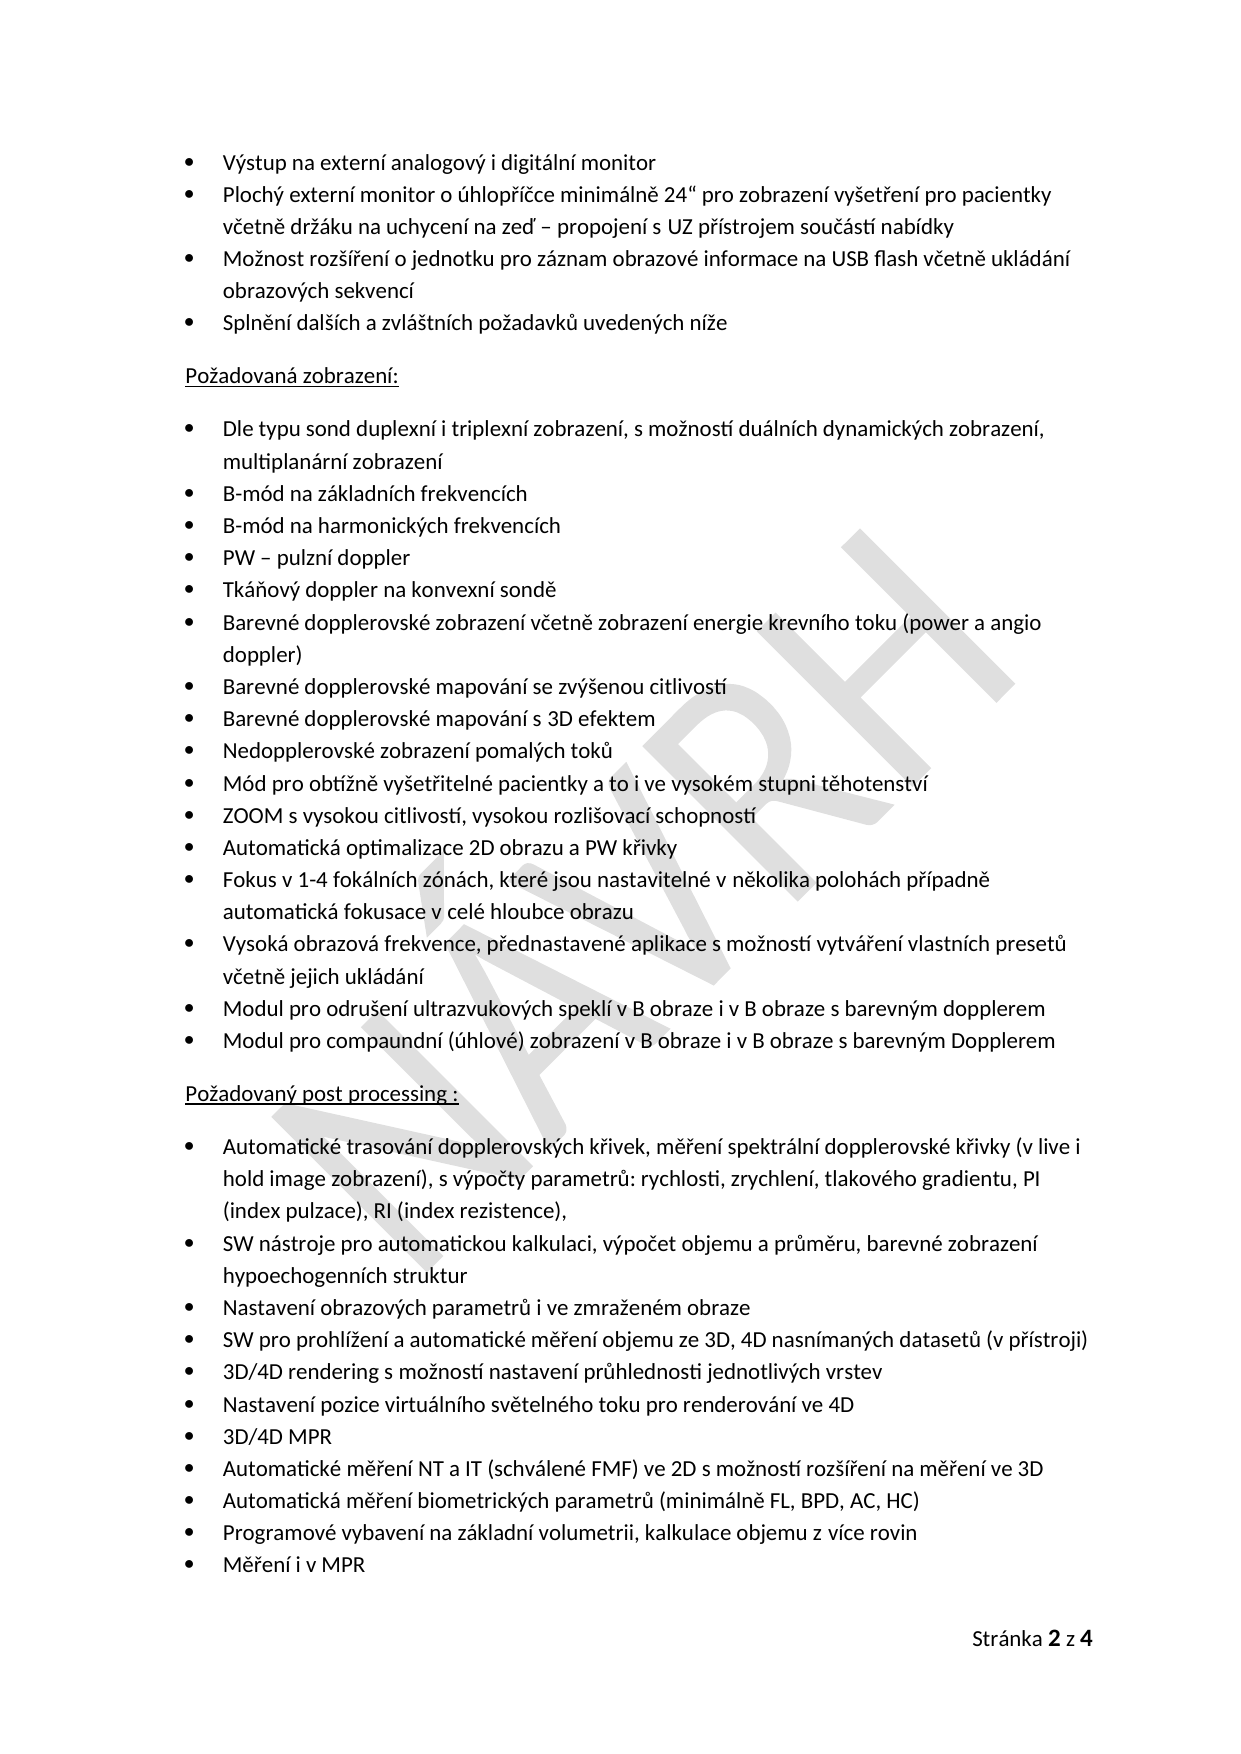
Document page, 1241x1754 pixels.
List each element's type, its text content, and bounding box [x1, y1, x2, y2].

list Automatická optimalizace 2D obrazu a PW křivky [185, 833, 1093, 861]
text Požadovaný post processing : [185, 1079, 1093, 1107]
list Měření i v MPR [185, 1551, 1093, 1579]
list Vysoká obrazová frekvence, přednastavené aplikace s možností vytváření vlastních presetů včetně jejich ukládání [185, 929, 1093, 990]
list Automatické trasování dopplerovských křivek, měření spektrální dopplerovské křivky (v live i hold image zobrazení), s výpočty parametrů: rychlosti, zrychlení, tlakového gradientu, PI (index pulzace), RI (index rezistence), [185, 1132, 1093, 1224]
list Nastavení pozice virtuálního světelného toku pro renderování ve 4D [185, 1390, 1093, 1418]
list Barevné dopplerovské zobrazení včetně zobrazení energie krevního toku (power a angio doppler) [185, 608, 1093, 668]
list Dle typu sond duplexní i triplexní zobrazení, s možností duálních dynamických zobrazení, multiplanární zobrazení [185, 414, 1093, 475]
list SW pro prohlížení a automatické měření objemu ze 3D, 4D nasnímaných datasetů (v přístroji) [185, 1325, 1093, 1353]
list 3D/4D rendering s možností nastavení průhlednosti jednotlivých vrstev [185, 1357, 1093, 1386]
list Automatická měření biometrických parametrů (minimálně FL, BPD, AC, HC) [185, 1486, 1093, 1514]
list SW nástroje pro automatickou kalkulaci, výpočet objemu a průměru, barevné zobrazení hypoechogenních struktur [185, 1229, 1093, 1289]
text Požadovaná zobrazení: [185, 362, 1093, 389]
list Barevné dopplerovské mapování s 3D efektem [185, 704, 1093, 732]
list Tkáňový doppler na konvexní sondě [185, 576, 1093, 603]
list Programové vybavení na základní volumetrii, kalkulace objemu z více rovin [185, 1518, 1093, 1546]
list B-mód na harmonických frekvencích [185, 511, 1093, 539]
list Splnění dalších a zvláštních požadavků uvedených níže [185, 308, 1093, 337]
list Modul pro compaundní (úhlové) zobrazení v B obraze i v B obraze s barevným Dopplerem [185, 1026, 1093, 1054]
list PW – pulzní doppler [185, 543, 1093, 571]
list B-mód na základních frekvencích [185, 479, 1093, 507]
list Plochý externí monitor o úhlopříčce minimálně 24“ pro zobrazení vyšetření pro pacientky včetně držáku na uchycení na zeď – propojení s UZ přístrojem součástí nabídky [185, 180, 1093, 240]
list Nastavení obrazových parametrů i ve zmraženém obraze [185, 1293, 1093, 1321]
list Nedopplerovské zobrazení pomalých toků [185, 736, 1093, 764]
list ZOOM s vysokou citlivostí, vysokou rozlišovací schopností [185, 801, 1093, 829]
list Modul pro odrušení ultrazvukových speklí v B obraze i v B obraze s barevným dopplerem [185, 994, 1093, 1022]
list 3D/4D MPR [185, 1422, 1093, 1450]
list Možnost rozšíření o jednotku pro záznam obrazové informace na USB flash včetně ukládání obrazových sekvencí [185, 244, 1093, 304]
list Výstup na externí analogový i digitální monitor [185, 148, 1093, 176]
list Automatické měření NT a IT (schválené FMF) ve 2D s možností rozšíření na měření ve 3D [185, 1454, 1093, 1482]
list Barevné dopplerovské mapování se zvýšenou citlivostí [185, 672, 1093, 700]
list Fokus v 1-4 fokálních zónách, které jsou nastavitelné v několika polohách případně automatická fokusace v celé hloubce obrazu [185, 865, 1093, 925]
list Mód pro obtížně vyšetřitelné pacientky a to i ve vysokém stupni těhotenství [185, 769, 1093, 797]
